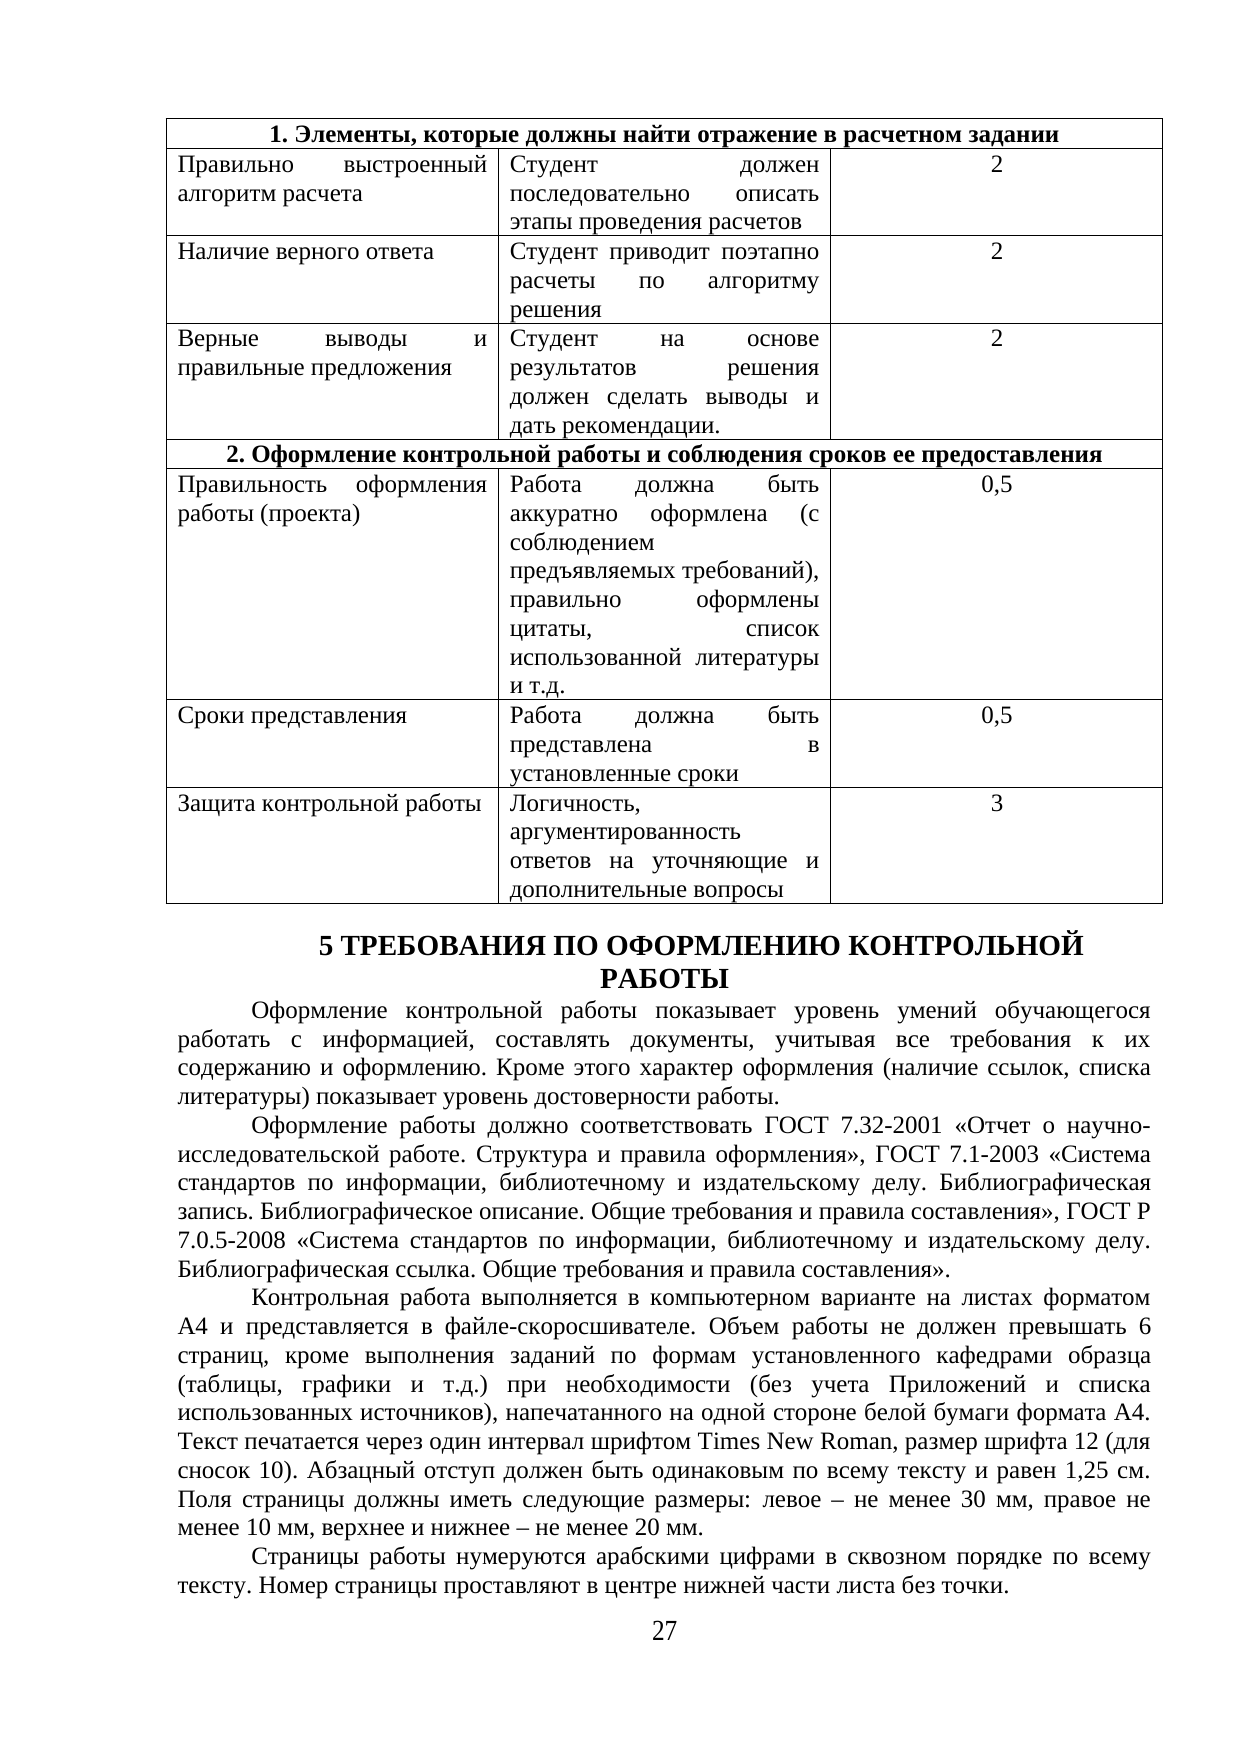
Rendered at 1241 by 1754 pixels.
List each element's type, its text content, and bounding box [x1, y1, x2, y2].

table_cell Студент на основе результатов решения должен сделать выводы и дать рекомендации. [499, 324, 830, 438]
text Оформление работы должно соответствовать ГОСТ 7.32-2001 «Отчет о научно-исследовательской работе. Структура и правила оформления», ГОСТ 7.1-2003 «Система стандартов по информации, библиотечному и издательскому делу. Библиографическая запись. Библиографическое описание. Общие требования и правила составления», ГОСТ Р 7.0.5-2008 «Система стандартов по информации, библиотечному и издательскому делу. Библиографическая ссылка. Общие требования и правила составления». [177, 1110, 1152, 1282]
table_cell Правильность оформления работы (проекта) [167, 469, 498, 699]
table_cell Работа должна быть аккуратно оформлена (с соблюдением предъявляемых требований), правильно оформлены цитаты, список использованной литературы и т.д. [499, 469, 830, 699]
table_cell Наличие верного ответа [167, 236, 498, 322]
table_cell 0,5 [831, 469, 1162, 699]
table_cell 2 [831, 149, 1162, 235]
table_cell Сроки представления [167, 700, 498, 787]
subtitle 5 ТРЕБОВАНИЯ ПО ОФОРМЛЕНИЮ КОНТРОЛЬНОЙ РАБОТЫ [177, 928, 1152, 995]
table_cell Студент приводит поэтапно расчеты по алгоритму решения [499, 236, 830, 322]
table_cell 2 [831, 236, 1162, 322]
table_cell 2. Оформление контрольной работы и соблюдения сроков ее предоставления [167, 440, 1162, 468]
table_cell Защита контрольной работы [167, 788, 498, 903]
table_cell 2 [831, 324, 1162, 438]
table_cell 1. Элементы, которые должны найти отражение в расчетном задании [167, 119, 1162, 148]
table_cell Студент должен последовательно описать этапы проведения расчетов [499, 149, 830, 235]
table_cell Логичность, аргументированность ответов на уточняющие и дополнительные вопросы [499, 788, 830, 903]
text Оформление контрольной работы показывает уровень умений обучающегося работать с информацией, составлять документы, учитывая все требования к их содержанию и оформлению. Кроме этого характер оформления (наличие ссылок, списка литературы) показывает уровень достоверности работы. [177, 995, 1152, 1110]
table_cell Работа должна быть представлена в установленные сроки [499, 700, 830, 787]
table_cell 3 [831, 788, 1162, 903]
text Страницы работы нумеруются арабскими цифрами в сквозном порядке по всему тексту. Номер страницы проставляют в центре нижней части листа без точки. [177, 1541, 1152, 1599]
table_cell Верные выводы и правильные предложения [167, 324, 498, 438]
table_cell 0,5 [831, 700, 1162, 787]
table_cell Правильно выстроенный алгоритм расчета [167, 149, 498, 235]
text Контрольная работа выполняется в компьютерном варианте на листах форматом А4 и представляется в файле-скоросшивателе. Объем работы не должен превышать 6 страниц, кроме выполнения заданий по формам установленного кафедрами образца (таблицы, графики и т.д.) при необходимости (без учета Приложений и списка использованных источников), напечатанного на одной стороне белой бумаги формата А4. Текст печатается через один интервал шрифтом Times New Roman, размер шрифта 12 (для сносок 10). Абзацный отступ должен быть одинаковым по всему тексту и равен 1,25 см. Поля страницы должны иметь следующие размеры: левое – не менее 30 мм, правое не менее 10 мм, верхнее и нижнее – не менее 20 мм. [177, 1282, 1152, 1541]
